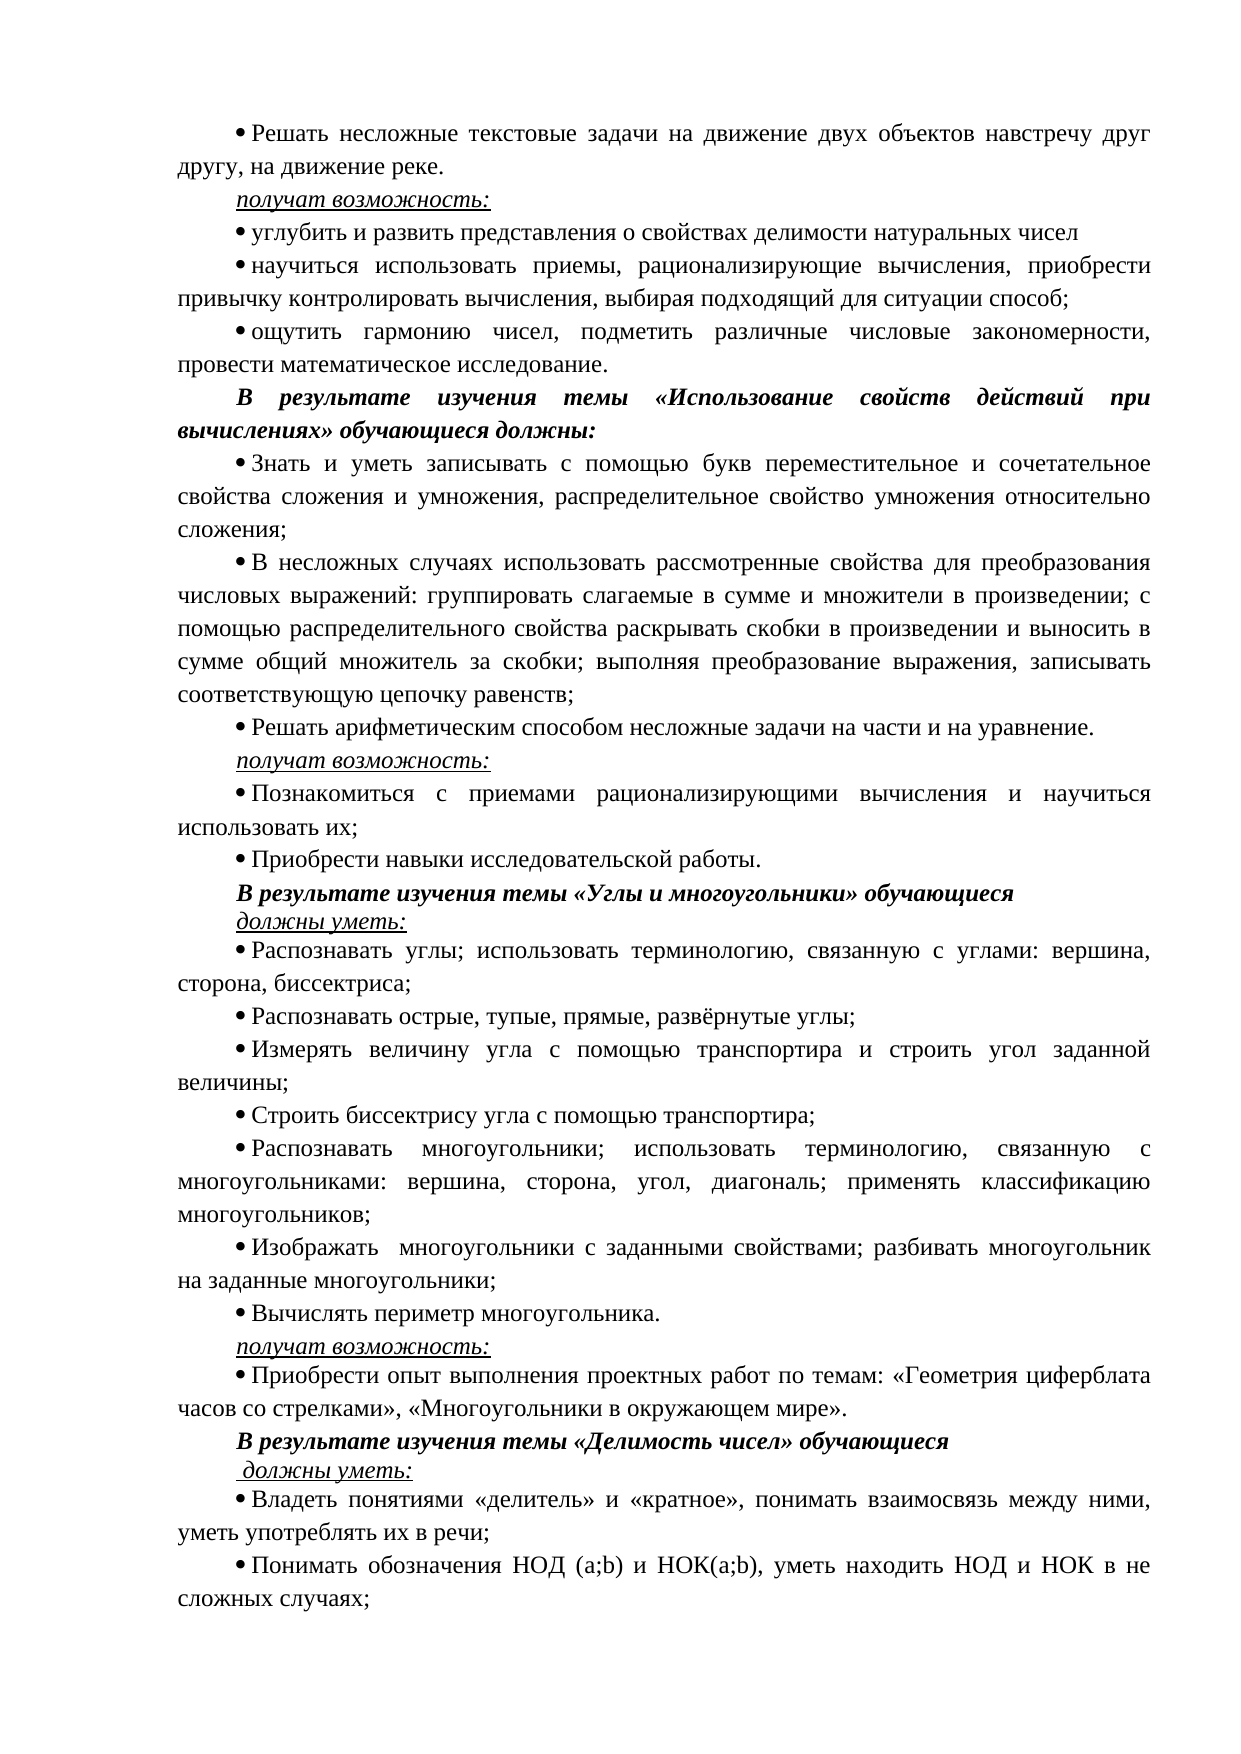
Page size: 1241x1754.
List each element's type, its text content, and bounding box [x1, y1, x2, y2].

list Знать и уметь записывать с помощью букв переместительное и сочетательное свойства сложения и умножения, распределительное свойство умножения относительно сложения; [177, 448, 1152, 543]
list Познакомиться с приемами рационализирующими вычисления и научиться использовать их; [177, 778, 1152, 840]
list Вычислять периметр многоугольника. [177, 1298, 1152, 1327]
text должны уметь: [177, 1455, 1152, 1484]
list ощутить гармонию чисел, подметить различные числовые закономерности, провести математическое исследование. [177, 316, 1152, 378]
list Строить биссектрису угла с помощью транспортира; [177, 1100, 1152, 1129]
text В результате изучения темы «Углы и многоугольники» обучающиеся [177, 878, 1152, 906]
list углубить и развить представления о свойствах делимости натуральных чисел [177, 217, 1152, 246]
list Приобрести опыт выполнения проектных работ по темам: «Геометрия циферблата часов со стрелками», «Многоугольники в окружающем мире». [177, 1360, 1152, 1422]
text В результате изучения темы «Делимость чисел» обучающиеся [177, 1426, 1152, 1455]
list получат возможность: [177, 746, 1152, 774]
list Измерять величину угла с помощью транспортира и строить угол заданной величины; [177, 1034, 1152, 1096]
text получат возможность: [177, 1331, 1152, 1360]
list получат возможность: [177, 184, 1152, 213]
list Приобрести навыки исследовательской работы. [177, 844, 1152, 873]
list Решать несложные текстовые задачи на движение двух объектов навстречу друг другу, на движение реке. [177, 118, 1152, 180]
list В результате изучения темы «Использование свойств действий при вычислениях» обучающиеся должны: [177, 382, 1152, 444]
list Владеть понятиями «делитель» и «кратное», понимать взаимосвязь между ними, уметь употреблять их в речи; [177, 1484, 1152, 1545]
list Понимать обозначения НОД (a;b) и НОК(a;b), уметь находить НОД и НОК в не сложных случаях; [177, 1550, 1152, 1611]
list В несложных случаях использовать рассмотренные свойства для преобразования числовых выражений: группировать слагаемые в сумме и множители в произведении; с помощью распределительного свойства раскрывать скобки в произведении и выносить в сумме общий множитель за скобки; выполняя преобразование выражения, записывать соответствующую цепочку равенств; [177, 547, 1152, 708]
list Распознавать углы; использовать терминологию, связанную с углами: вершина, сторона, биссектриса; [177, 935, 1152, 997]
list научиться использовать приемы, рационализирующие вычисления, приобрести привычку контролировать вычисления, выбирая подходящий для ситуации способ; [177, 250, 1152, 312]
text должны уметь: [177, 906, 1152, 935]
list Распознавать острые, тупые, прямые, развёрнутые углы; [177, 1001, 1152, 1030]
list Решать арифметическим способом несложные задачи на части и на уравнение. [177, 712, 1152, 741]
list Распознавать многоугольники; использовать терминологию, связанную с многоугольниками: вершина, сторона, угол, диагональ; применять классификацию многоугольников; [177, 1133, 1152, 1228]
list Изображать многоугольники с заданными свойствами; разбивать многоугольник на заданные многоугольники; [177, 1232, 1152, 1294]
